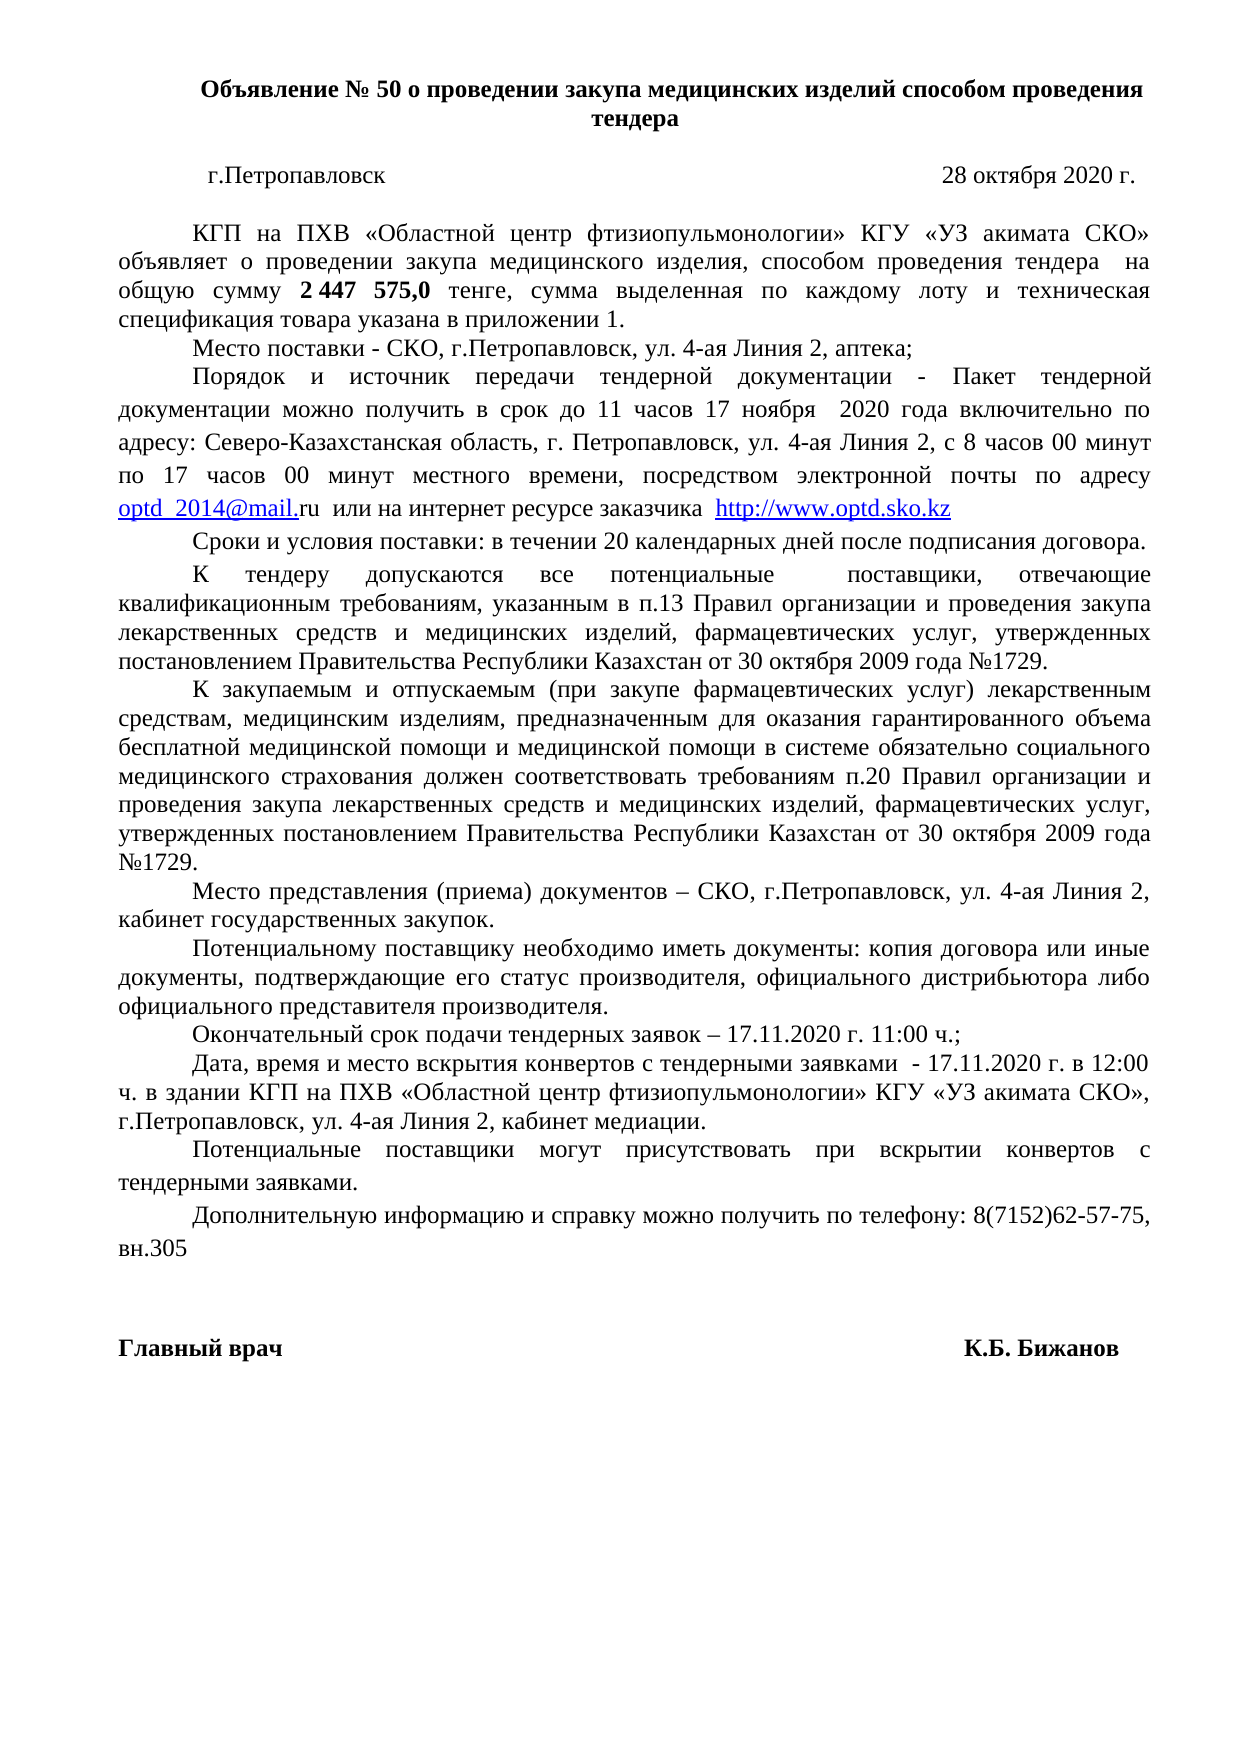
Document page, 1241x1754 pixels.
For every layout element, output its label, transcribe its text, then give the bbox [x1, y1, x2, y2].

text Дата, время и место вскрытия конвертов с тендерными заявками - 17.11.2020 г. в 12:00 ч. в здании КГП на ПХВ «Областной центр фтизиопульмонологии» КГУ «УЗ акимата СКО», г.Петропавловск, ул. 4-ая Линия 2, кабинет медиации. [118, 1048, 1152, 1134]
subtitle Объявление № 50 о проведении закупа медицинских изделий способом проведения тендера [118, 74, 1152, 131]
text Дополнительную информацию и справку можно получить по телефону: 8(7152)62-57-75, вн.305 [118, 1201, 1152, 1262]
text Место представления (приема) документов – СКО, г.Петропавловск, ул. 4-ая Линия 2, кабинет государственных закупок. [118, 876, 1152, 933]
subtitle г.Петропавловск 28 октября 2020 г. [118, 160, 1152, 189]
text Место поставки - СКО, г.Петропавловск, ул. 4-ая Линия 2, аптека; [118, 333, 1152, 361]
text Сроки и условия поставки: в течении 20 календарных дней после подписания договора. [118, 526, 1152, 555]
text К тендеру допускаются все потенциальные поставщики, отвечающие квалификационным требованиям, указанным в п.13 Правил организации и проведения закупа лекарственных средств и медицинских изделий, фармацевтических услуг, утвержденных постановлением Правительства Республики Казахстан от 30 октября 2009 года №1729. [118, 559, 1152, 674]
text Порядок и источник передачи тендерной документации - Пакет тендерной документации можно получить в срок до 11 часов 17 ноября 2020 года включительно по адресу: Северо-Казахстанская область, г. Петропавловск, ул. 4-ая Линия 2, с 8 часов 00 минут по 17 часов 00 минут местного времени, посредством электронной почты по адресу optd_2014@mail.ru или на интернет ресурсе заказчика http://www.optd.sko.kz [118, 361, 1152, 522]
text Потенциальные поставщики могут присутствовать при вскрытии конвертов с тендерными заявками. [118, 1134, 1152, 1196]
text Потенциальному поставщику необходимо иметь документы: копия договора или иные документы, подтверждающие его статус производителя, официального дистрибьютора либо официального представителя производителя. [118, 933, 1152, 1019]
text Главный врач К.Б. Бижанов [118, 1333, 1152, 1361]
text КГП на ПХВ «Областной центр фтизиопульмонологии» КГУ «УЗ акимата СКО» объявляет о проведении закупа медицинского изделия, способом проведения тендера на общую сумму 2 447 575,0 тенге, сумма выделенная по каждому лоту и техническая спецификация товара указана в приложении 1. [118, 218, 1152, 333]
text Окончательный срок подачи тендерных заявок – 17.11.2020 г. 11:00 ч.; [118, 1019, 1152, 1048]
text К закупаемым и отпускаемым (при закупе фармацевтических услуг) лекарственным средствам, медицинским изделиям, предназначенным для оказания гарантированного объема бесплатной медицинской помощи и медицинской помощи в системе обязательно социального медицинского страхования должен соответствовать требованиям п.20 Правил организации и проведения закупа лекарственных средств и медицинских изделий, фармацевтических услуг, утвержденных постановлением Правительства Республики Казахстан от 30 октября 2009 года №1729. [118, 674, 1152, 876]
